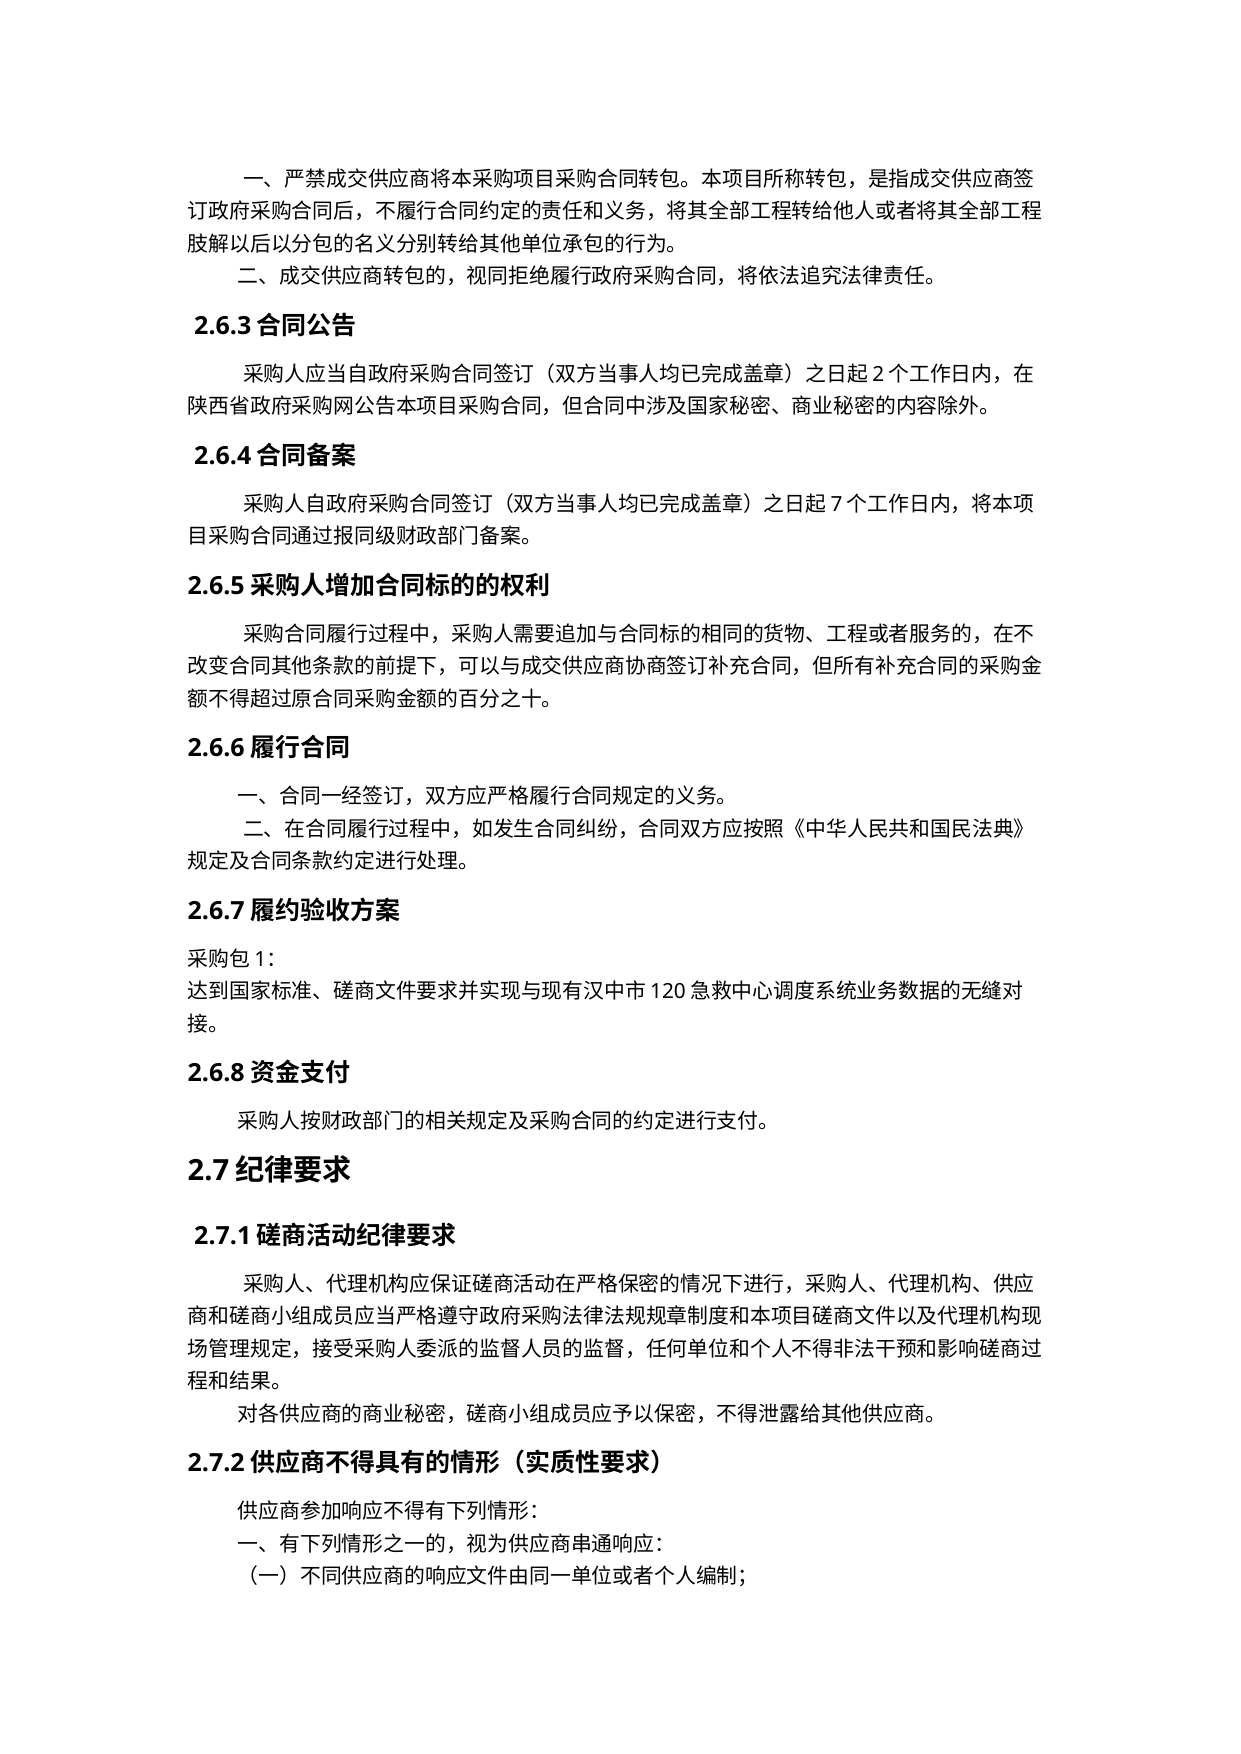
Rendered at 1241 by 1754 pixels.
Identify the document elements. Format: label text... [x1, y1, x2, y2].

text 2.7纪律要求 [187, 1137, 1053, 1202]
text 2.6.6履行合同 [187, 714, 1053, 779]
text 采购合同履行过程中，采购人需要追加与合同标的相同的货物、工程或者服务的，在不改变合同其他条款的前提下，可以与成交供应商协商签订补充合同，但所有补充合同的采购金额不得超过原合同采购金额的百分之十。 [187, 617, 1053, 714]
text 2.6.8资金支付 [187, 1039, 1053, 1104]
text 一、有下列情形之一的，视为供应商串通响应： [187, 1527, 1053, 1559]
text 达到国家标准、磋商文件要求并实现与现有汉中市120急救中心调度系统业务数据的无缝对接。 [187, 974, 1053, 1039]
text 采购人应当自政府采购合同签订（双方当事人均已完成盖章）之日起2个工作日内，在陕西省政府采购网公告本项目采购合同，但合同中涉及国家秘密、商业秘密的内容除外。 [187, 357, 1053, 422]
text 采购人、代理机构应保证磋商活动在严格保密的情况下进行，采购人、代理机构、供应商和磋商小组成员应当严格遵守政府采购法律法规规章制度和本项目磋商文件以及代理机构现场管理规定，接受采购人委派的监督人员的监督，任何单位和个人不得非法干预和影响磋商过程和结果。 [187, 1267, 1053, 1397]
text 供应商参加响应不得有下列情形： [187, 1494, 1053, 1527]
text 2.6.3合同公告 [187, 292, 1053, 357]
text 采购人自政府采购合同签订（双方当事人均已完成盖章）之日起7个工作日内，将本项目采购合同通过报同级财政部门备案。 [187, 487, 1053, 552]
text 2.7.2供应商不得具有的情形（实质性要求） [187, 1429, 1053, 1494]
text （一）不同供应商的响应文件由同一单位或者个人编制； [187, 1559, 1053, 1592]
text 采购人按财政部门的相关规定及采购合同的约定进行支付。 [187, 1104, 1053, 1137]
text 二、成交供应商转包的，视同拒绝履行政府采购合同，将依法追究法律责任。 [187, 259, 1053, 292]
text 2.6.4合同备案 [187, 422, 1053, 487]
text 采购包1： [187, 942, 1053, 974]
text 2.6.5采购人增加合同标的的权利 [187, 552, 1053, 617]
text 对各供应商的商业秘密，磋商小组成员应予以保密，不得泄露给其他供应商。 [187, 1397, 1053, 1429]
text 2.6.7履约验收方案 [187, 877, 1053, 942]
text 2.7.1磋商活动纪律要求 [187, 1202, 1053, 1267]
text 二、在合同履行过程中，如发生合同纠纷，合同双方应按照《中华人民共和国民法典》规定及合同条款约定进行处理。 [187, 812, 1053, 877]
text 一、严禁成交供应商将本采购项目采购合同转包。本项目所称转包，是指成交供应商签订政府采购合同后，不履行合同约定的责任和义务，将其全部工程转给他人或者将其全部工程肢解以后以分包的名义分别转给其他单位承包的行为。 [187, 162, 1053, 259]
text 一、合同一经签订，双方应严格履行合同规定的义务。 [187, 779, 1053, 812]
